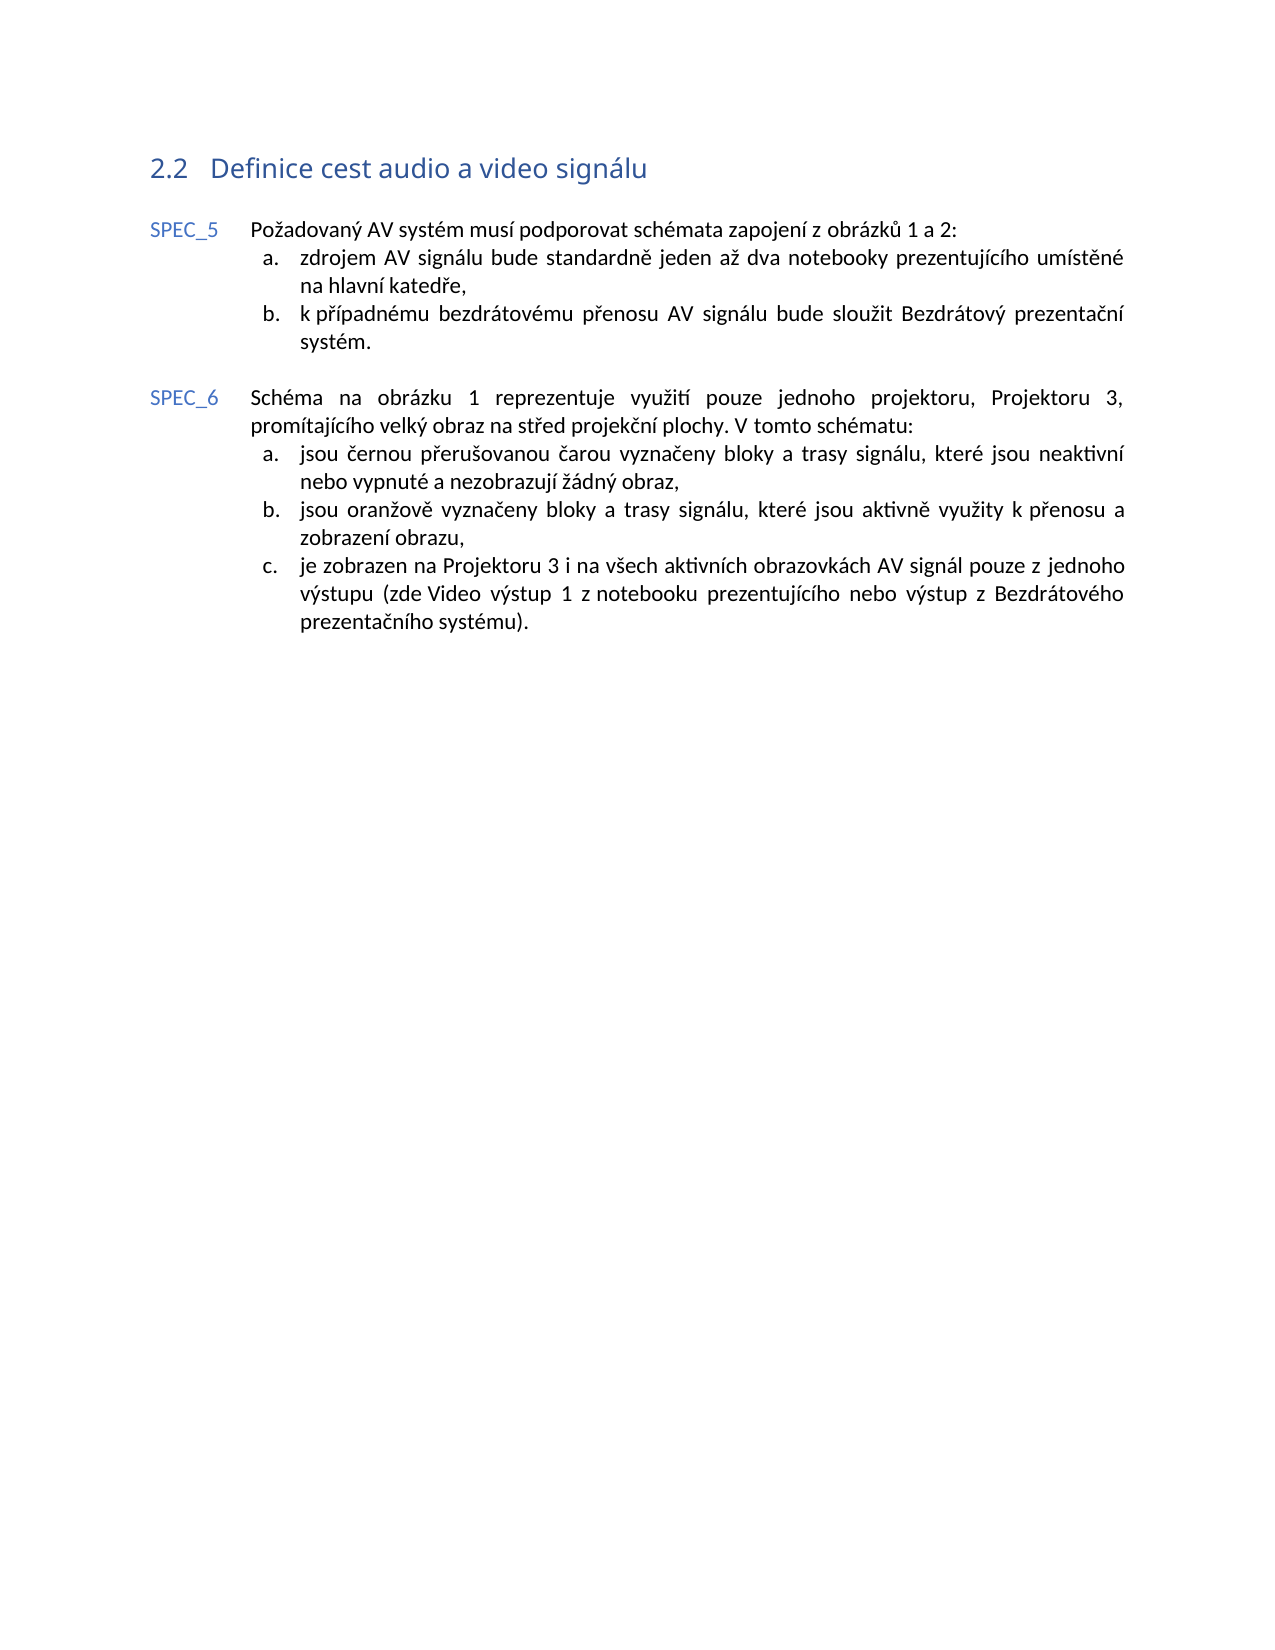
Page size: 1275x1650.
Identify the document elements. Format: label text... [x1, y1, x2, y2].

subtitle Definice cest audio a video signálu [150, 150, 1125, 187]
list zdrojem AV signálu bude standardně jeden až dva notebooky prezentujícího umístěné na hlavní katedře, [262, 243, 1125, 299]
list k případnému bezdrátovému přenosu AV signálu bude sloužit Bezdrátový prezentační systém. [262, 299, 1125, 355]
list je zobrazen na Projektoru 3 i na všech aktivních obrazovkách AV signál pouze z jednoho výstupu (zde Video výstup 1 z notebooku prezentujícího nebo výstup z Bezdrátového prezentačního systému). [262, 551, 1125, 635]
list Požadovaný AV systém musí podporovat schémata zapojení z obrázků 1 a 2: [150, 215, 1125, 243]
list jsou oranžově vyznačeny bloky a trasy signálu, které jsou aktivně využity k přenosu a zobrazení obrazu, [262, 495, 1125, 551]
list jsou černou přerušovanou čarou vyznačeny bloky a trasy signálu, které jsou neaktivní nebo vypnuté a nezobrazují žádný obraz, [262, 439, 1125, 495]
list Schéma na obrázku 1 reprezentuje využití pouze jednoho projektoru, Projektoru 3, promítajícího velký obraz na střed projekční plochy. V tomto schématu: [150, 383, 1125, 439]
